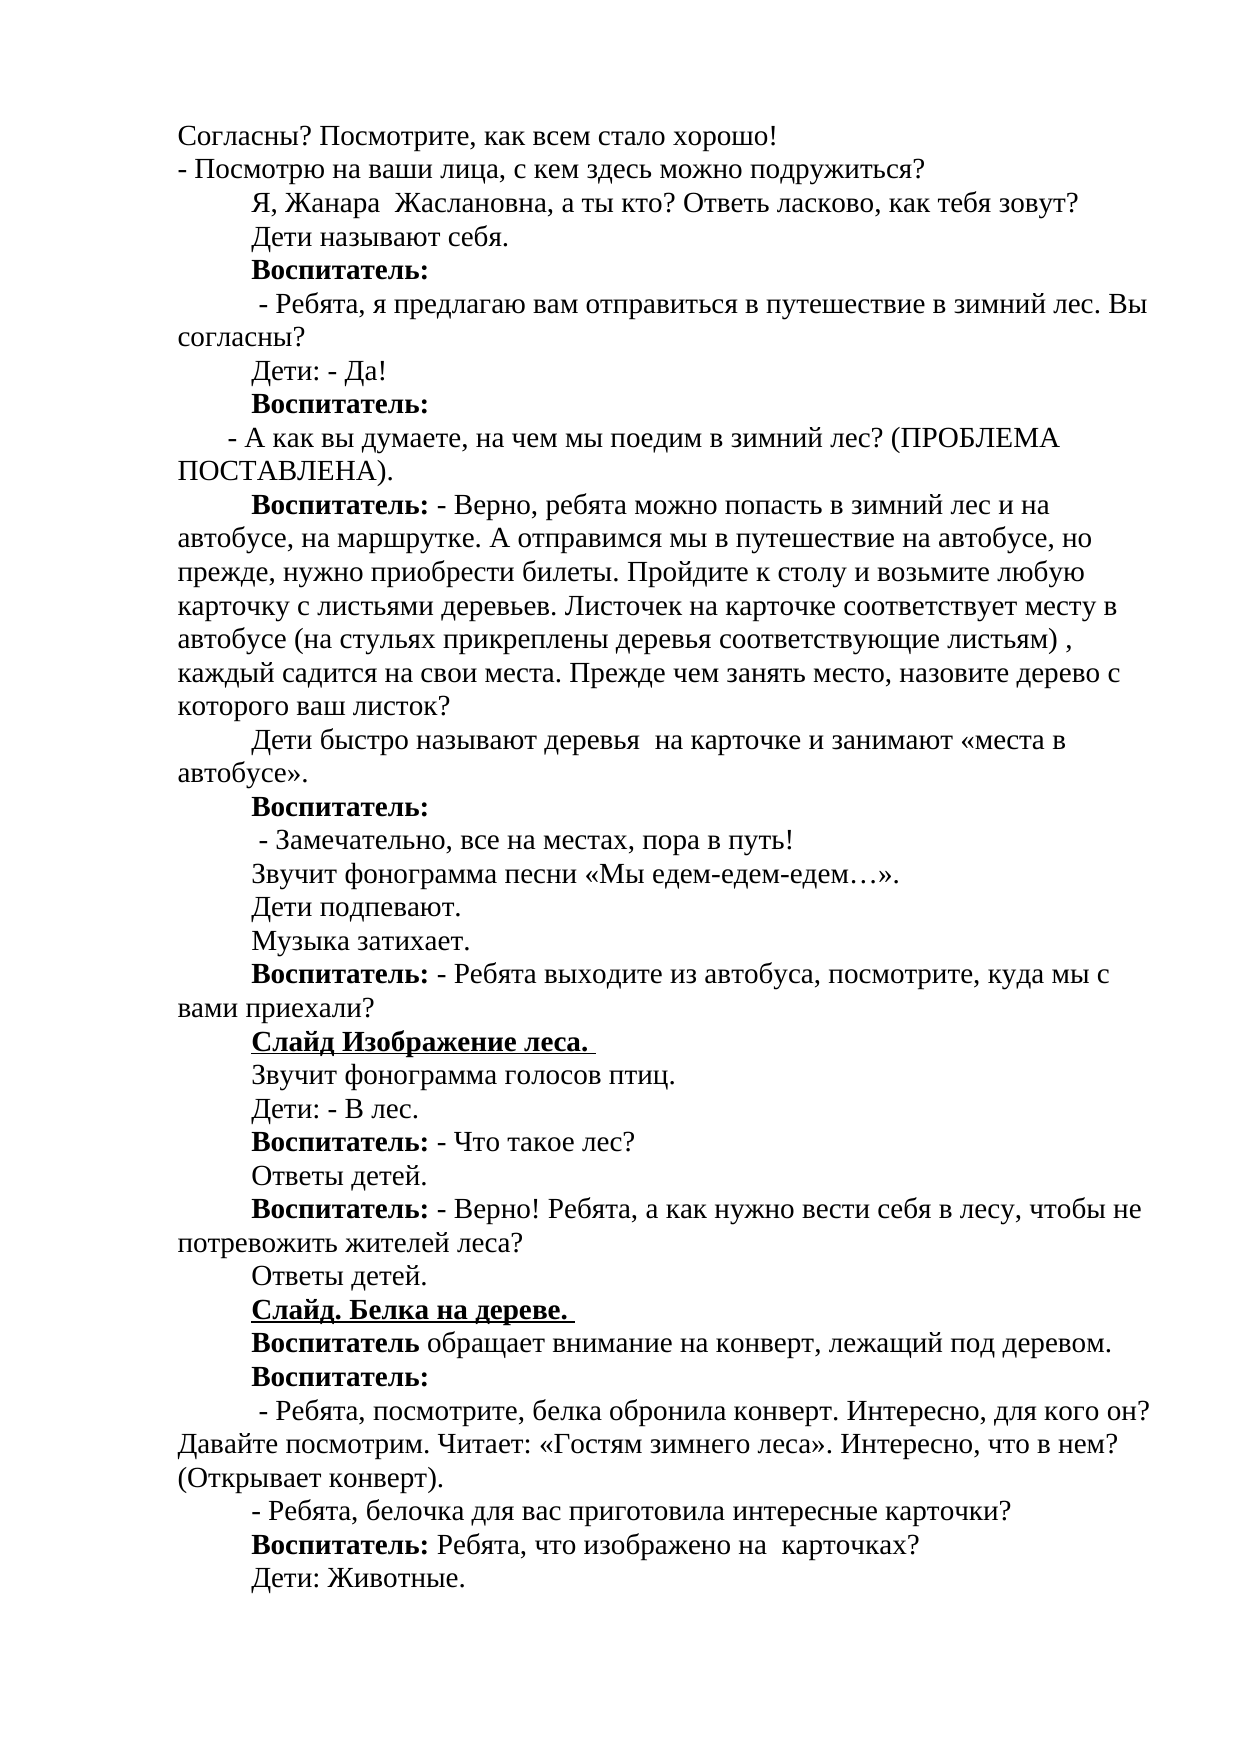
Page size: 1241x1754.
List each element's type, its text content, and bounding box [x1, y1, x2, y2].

text Ответы детей. [177, 1158, 1152, 1191]
text Я, Жанара Жаслановна, а ты кто? Ответь ласково, как тебя зовут? [177, 185, 1152, 219]
text Воспитатель: - Что такое лес? [177, 1124, 1152, 1158]
text Дети называют себя. [177, 219, 1152, 252]
text Воспитатель: [177, 386, 1152, 420]
text Воспитатель: [177, 252, 1152, 286]
text Дети: - В лес. [177, 1091, 1152, 1124]
text - А как вы думаете, на чем мы поедим в зимний лес? (ПРОБЛЕМА ПОСТАВЛЕНА). [177, 420, 1152, 487]
text Дети: - Да! [177, 353, 1152, 386]
text - Замечательно, все на местах, пора в путь! [177, 822, 1152, 856]
text Воспитатель: - Верно, ребята можно попасть в зимний лес и на автобусе, на маршрутке. А отправимся мы в путешествие на автобусе, но прежде, нужно приобрести билеты. Пройдите к столу и возьмите любую карточку с листьями деревьев. Листочек на карточке соответствует месту в автобусе (на стульях прикреплены деревья соответствующие листьям) , каждый садится на свои места. Прежде чем занять место, назовите дерево с которого ваш листок? [177, 487, 1152, 722]
text Ответы детей. [177, 1258, 1152, 1292]
text - Ребята, я предлагаю вам отправиться в путешествие в зимний лес. Вы согласны? [177, 286, 1152, 353]
text Воспитатель: [177, 789, 1152, 822]
text Воспитатель: [177, 1359, 1152, 1393]
text Звучит фонограмма песни «Мы едем-едем-едем…». [177, 856, 1152, 889]
text Дети подпевают. [177, 889, 1152, 923]
text Музыка затихает. [177, 923, 1152, 957]
text Воспитатель: - Верно! Ребята, а как нужно вести себя в лесу, чтобы не потревожить жителей леса? [177, 1191, 1152, 1258]
text Воспитатель: Ребята, что изображено на карточках? [177, 1527, 1152, 1560]
text - Ребята, посмотрите, белка обронила конверт. Интересно, для кого он? Давайте посмотрим. Читает: «Гостям зимнего леса». Интересно, что в нем? (Открывает конверт). [177, 1393, 1152, 1493]
text Слайд. Белка на дереве. [177, 1292, 1152, 1326]
text - Ребята, белочка для вас приготовила интересные карточки? [177, 1493, 1152, 1527]
text Дети: Животные. [177, 1560, 1152, 1594]
text Звучит фонограмма голосов птиц. [177, 1057, 1152, 1091]
text Слайд Изображение леса. [177, 1024, 1152, 1057]
text Воспитатель: - Ребята выходите из автобуса, посмотрите, куда мы с вами приехали? [177, 957, 1152, 1024]
text Воспитатель обращает внимание на конверт, лежащий под деревом. [177, 1326, 1152, 1359]
text Дети быстро называют деревья на карточке и занимают «места в автобусе». [177, 722, 1152, 789]
